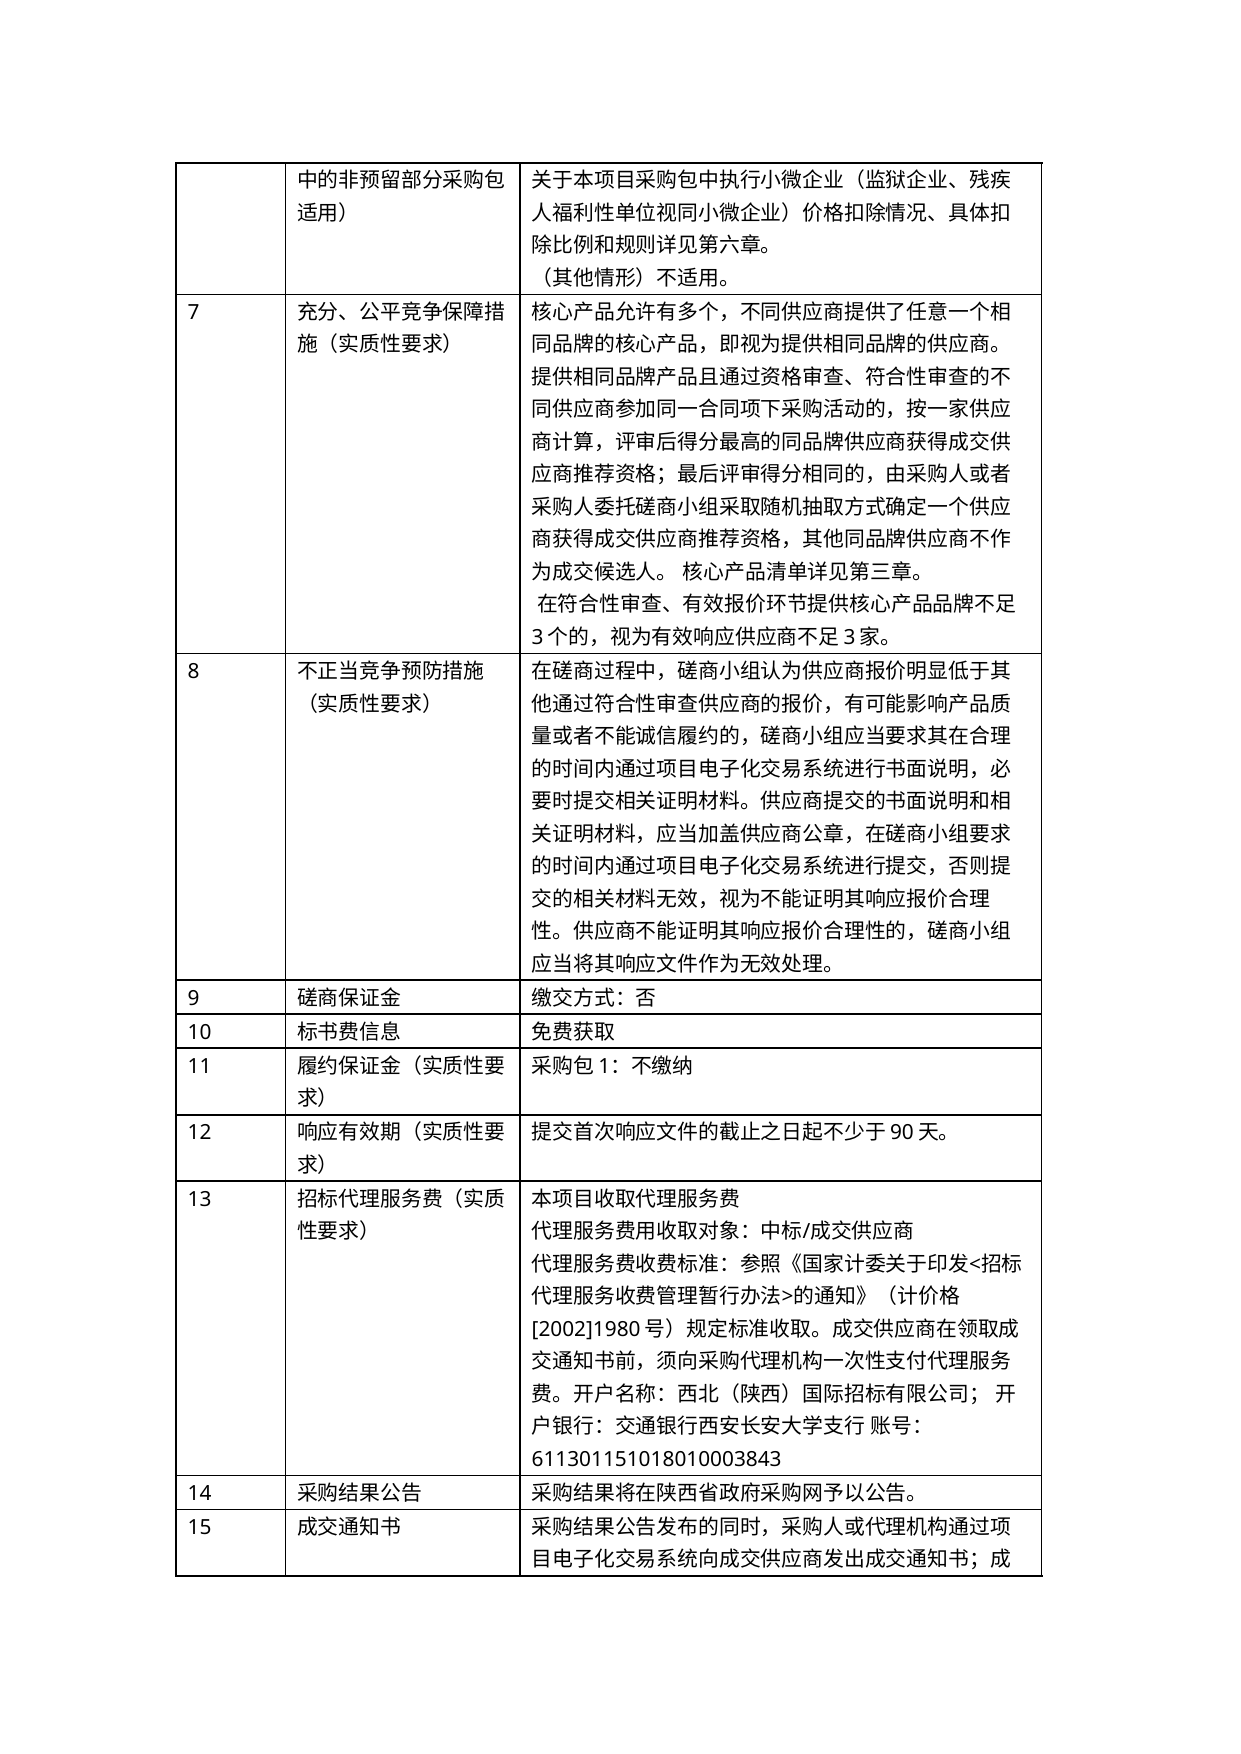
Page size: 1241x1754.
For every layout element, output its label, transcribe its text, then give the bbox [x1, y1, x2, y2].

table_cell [521, 1510, 1041, 1575]
table_cell 采购结果公告 [286, 1476, 519, 1508]
table_cell 免费获取 [521, 1015, 1041, 1047]
table_cell 12 [177, 1116, 285, 1180]
table_cell 7 [177, 295, 285, 653]
table_cell 缴交方式：否 [521, 981, 1041, 1013]
table_cell 在磋商过程中，磋商小组认为供应商报价明显低于其他通过符合性审查供应商的报价，有可能影响产品质量或者不能诚信履约的，磋商小组应当要求其在合理的时间内通过项目电子化交易系统进行书面说明，必要时提交相关证明材料。供应商提交的书面说明和相关证明材料，应当加盖供应商公章，在磋商小组要求的时间内通过项目电子化交易系统进行提交，否则提交的相关材料无效，视为不能证明其响应报价合理性。供应商不能证明其响应报价合理性的，磋商小组应当将其响应文件作为无效处理。 [521, 654, 1041, 979]
table_cell 磋商保证金 [286, 981, 519, 1013]
table_cell 本项目收取代理服务费 代理服务费用收取对象：中标/成交供应商 代理服务费收费标准：参照《国家计委关于印发<招标代理服务收费管理暂行办法>的通知》（计价格[2002]1980号）规定标准收取。成交供应商在领取成交通知书前，须向采购代理机构一次性支付代理服务费。开户名称：西北（陕西）国际招标有限公司； 开户银行：交通银行西安长安大学支行 账号：611301151018010003843 [521, 1182, 1041, 1474]
table_cell 核心产品允许有多个，不同供应商提供了任意一个相同品牌的核心产品，即视为提供相同品牌的供应商。 提供相同品牌产品且通过资格审查、符合性审查的不同供应商参加同一合同项下采购活动的，按一家供应商计算，评审后得分最高的同品牌供应商获得成交供应商推荐资格；最后评审得分相同的，由采购人或者采购人委托磋商小组采取随机抽取方式确定一个供应商获得成交供应商推荐资格，其他同品牌供应商不作为成交候选人。 核心产品清单详见第三章。 在符合性审查、有效报价环节提供核心产品品牌不足3个的，视为有效响应供应商不足3家。 [521, 295, 1041, 653]
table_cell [286, 164, 519, 293]
table_cell 8 [177, 654, 285, 979]
table_cell 15 [177, 1510, 285, 1575]
table_cell 标书费信息 [286, 1015, 519, 1047]
table_cell 13 [177, 1182, 285, 1474]
table_cell 履约保证金（实质性要求） [286, 1049, 519, 1114]
table_cell 采购包1：不缴纳 [521, 1049, 1041, 1114]
table_cell 提交首次响应文件的截止之日起不少于90天。 [521, 1116, 1041, 1180]
table_cell 14 [177, 1476, 285, 1508]
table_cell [521, 164, 1041, 293]
table_cell 采购结果将在陕西省政府采购网予以公告。 [521, 1476, 1041, 1508]
table_cell 10 [177, 1015, 285, 1047]
table_cell 11 [177, 1049, 285, 1114]
table_cell 招标代理服务费（实质性要求） [286, 1182, 519, 1474]
table_cell 6 [177, 164, 285, 293]
table_cell 响应有效期（实质性要求） [286, 1116, 519, 1180]
table_cell 9 [177, 981, 285, 1013]
table_cell 不正当竞争预防措施（实质性要求） [286, 654, 519, 979]
table_cell 成交通知书 [286, 1510, 519, 1575]
table_cell 充分、公平竞争保障措施（实质性要求） [286, 295, 519, 653]
